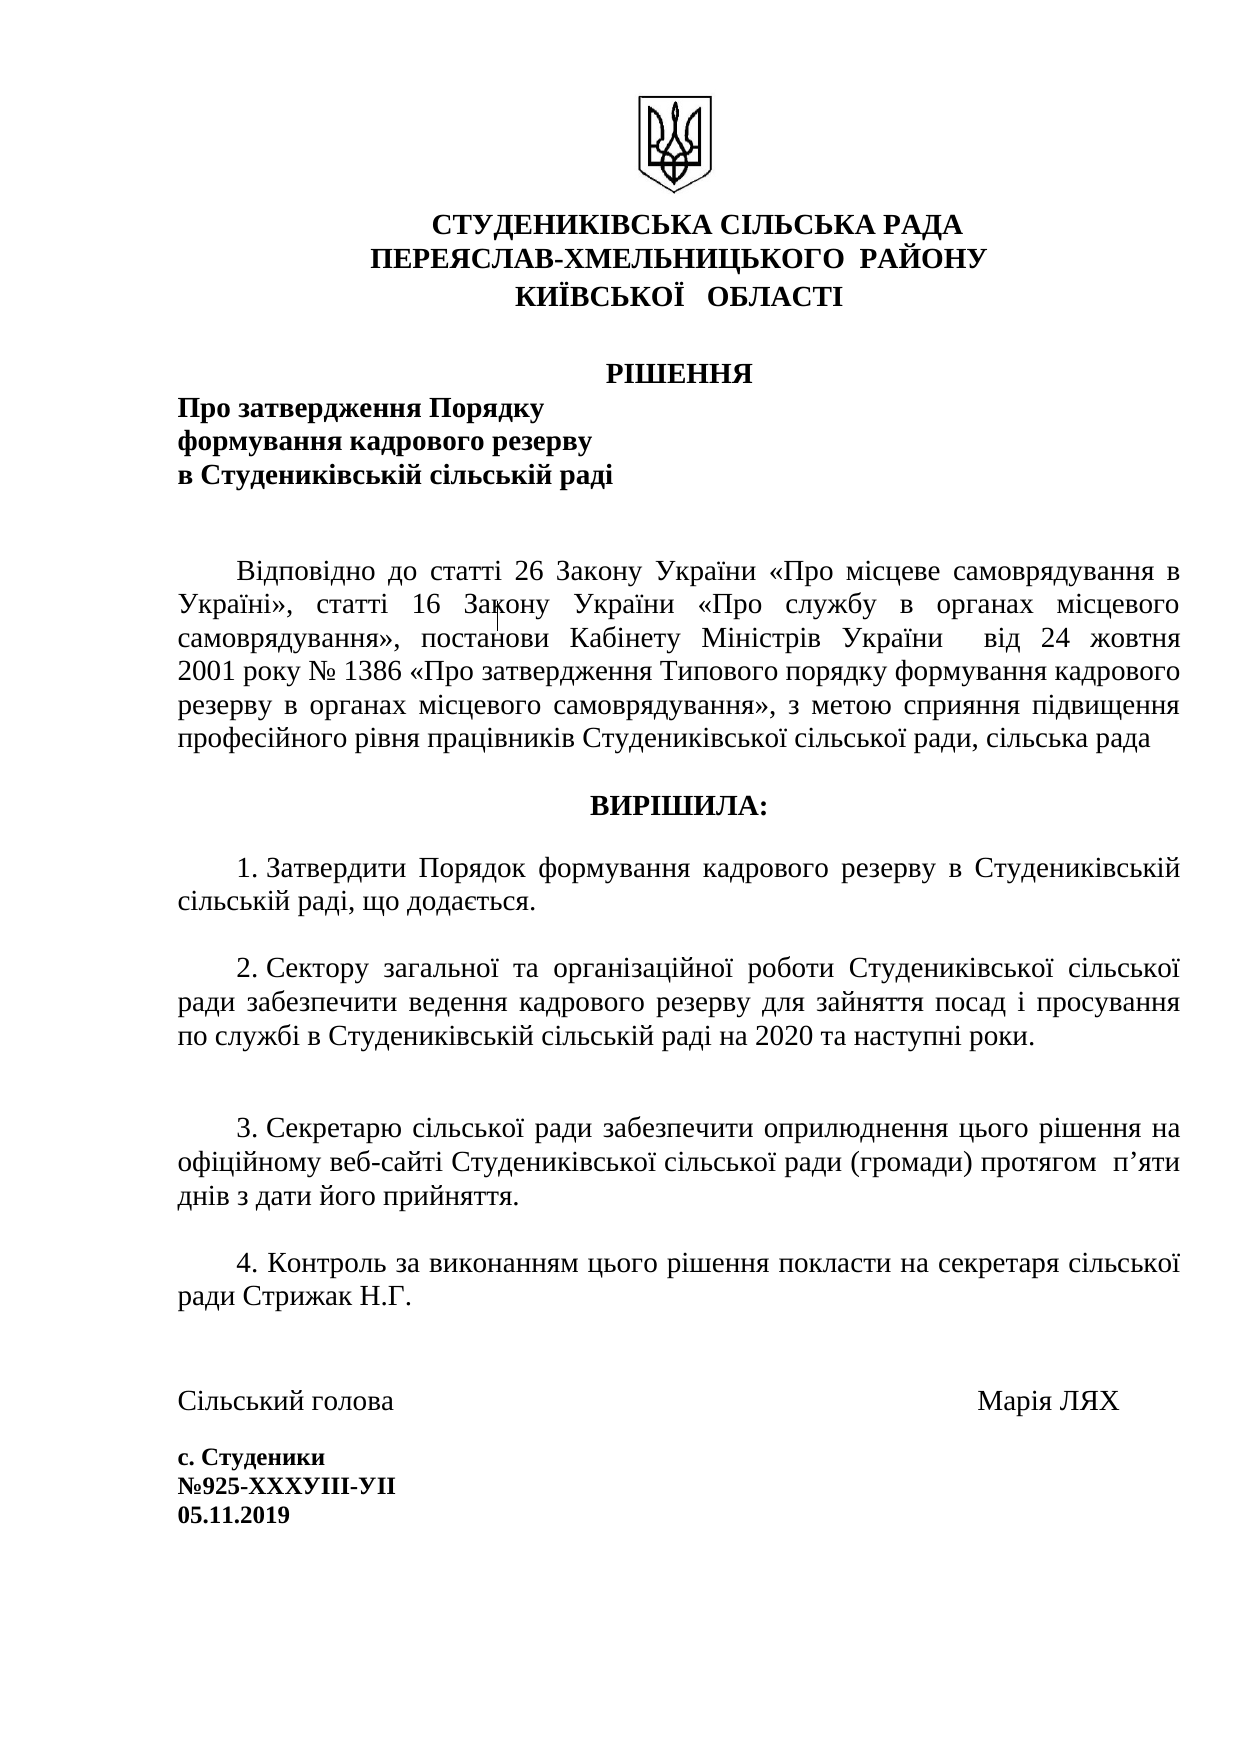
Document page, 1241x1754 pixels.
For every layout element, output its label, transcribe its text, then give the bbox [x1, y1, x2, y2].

subtitle СТУДЕНИКІВСЬКА СІЛЬСЬКА РАДА [177, 207, 1181, 241]
subtitle РІШЕННЯ [177, 356, 1181, 390]
text формування кадрового резерву [177, 423, 1181, 457]
list Затвердити Порядок формування кадрового резерву в Студениківській сільській раді, що додається. [177, 850, 1181, 917]
text Сільський голова Марія ЛЯХ [177, 1383, 1181, 1417]
text №925-ХХХУІІІ-УІІ [177, 1471, 1181, 1500]
text 05.11.2019 [177, 1500, 1181, 1529]
text в Студениківській сільській раді [177, 457, 1181, 491]
text с. Студеники [177, 1442, 1181, 1471]
picture [606, 88, 743, 202]
list Секретарю сільської ради забезпечити оприлюднення цього рішення на офіційному веб-сайті Студениківської сільської ради (громади) протягом п’яти днів з дати його прийняття. [177, 1111, 1181, 1211]
text ПЕРЕЯСЛАВ-ХМЕЛЬНИЦЬКОГО РАЙОНУ [177, 241, 1181, 274]
text КИЇВСЬКОЇ ОБЛАСТІ [177, 279, 1181, 313]
list Сектору загальної та організаційної роботи Студениківської сільської ради забезпечити ведення кадрового резерву для зайняття посад і просування по службі в Студениківській сільській раді на 2020 та наступні роки. [177, 951, 1181, 1051]
text ВИРІШИЛА: [177, 788, 1181, 821]
text 4. Контроль за виконанням цього рішення покласти на секретаря сільської ради Стрижак Н.Г. [177, 1245, 1181, 1312]
text Відповідно до статті 26 Закону України «Про місцеве самоврядування в Україні», статті 16 Закону України «Про службу в органах місцевого самоврядування», постанови Кабінету Міністрів України від 24 жовтня 2001 року № 1386 «Про затвердження Типового порядку формування кадрового резерву в органах місцевого самоврядування», з метою сприяння підвищення професійного рівня працівників Студениківської сільської ради, сільська рада [177, 553, 1181, 754]
text Про затвердження Порядку [177, 390, 1181, 423]
